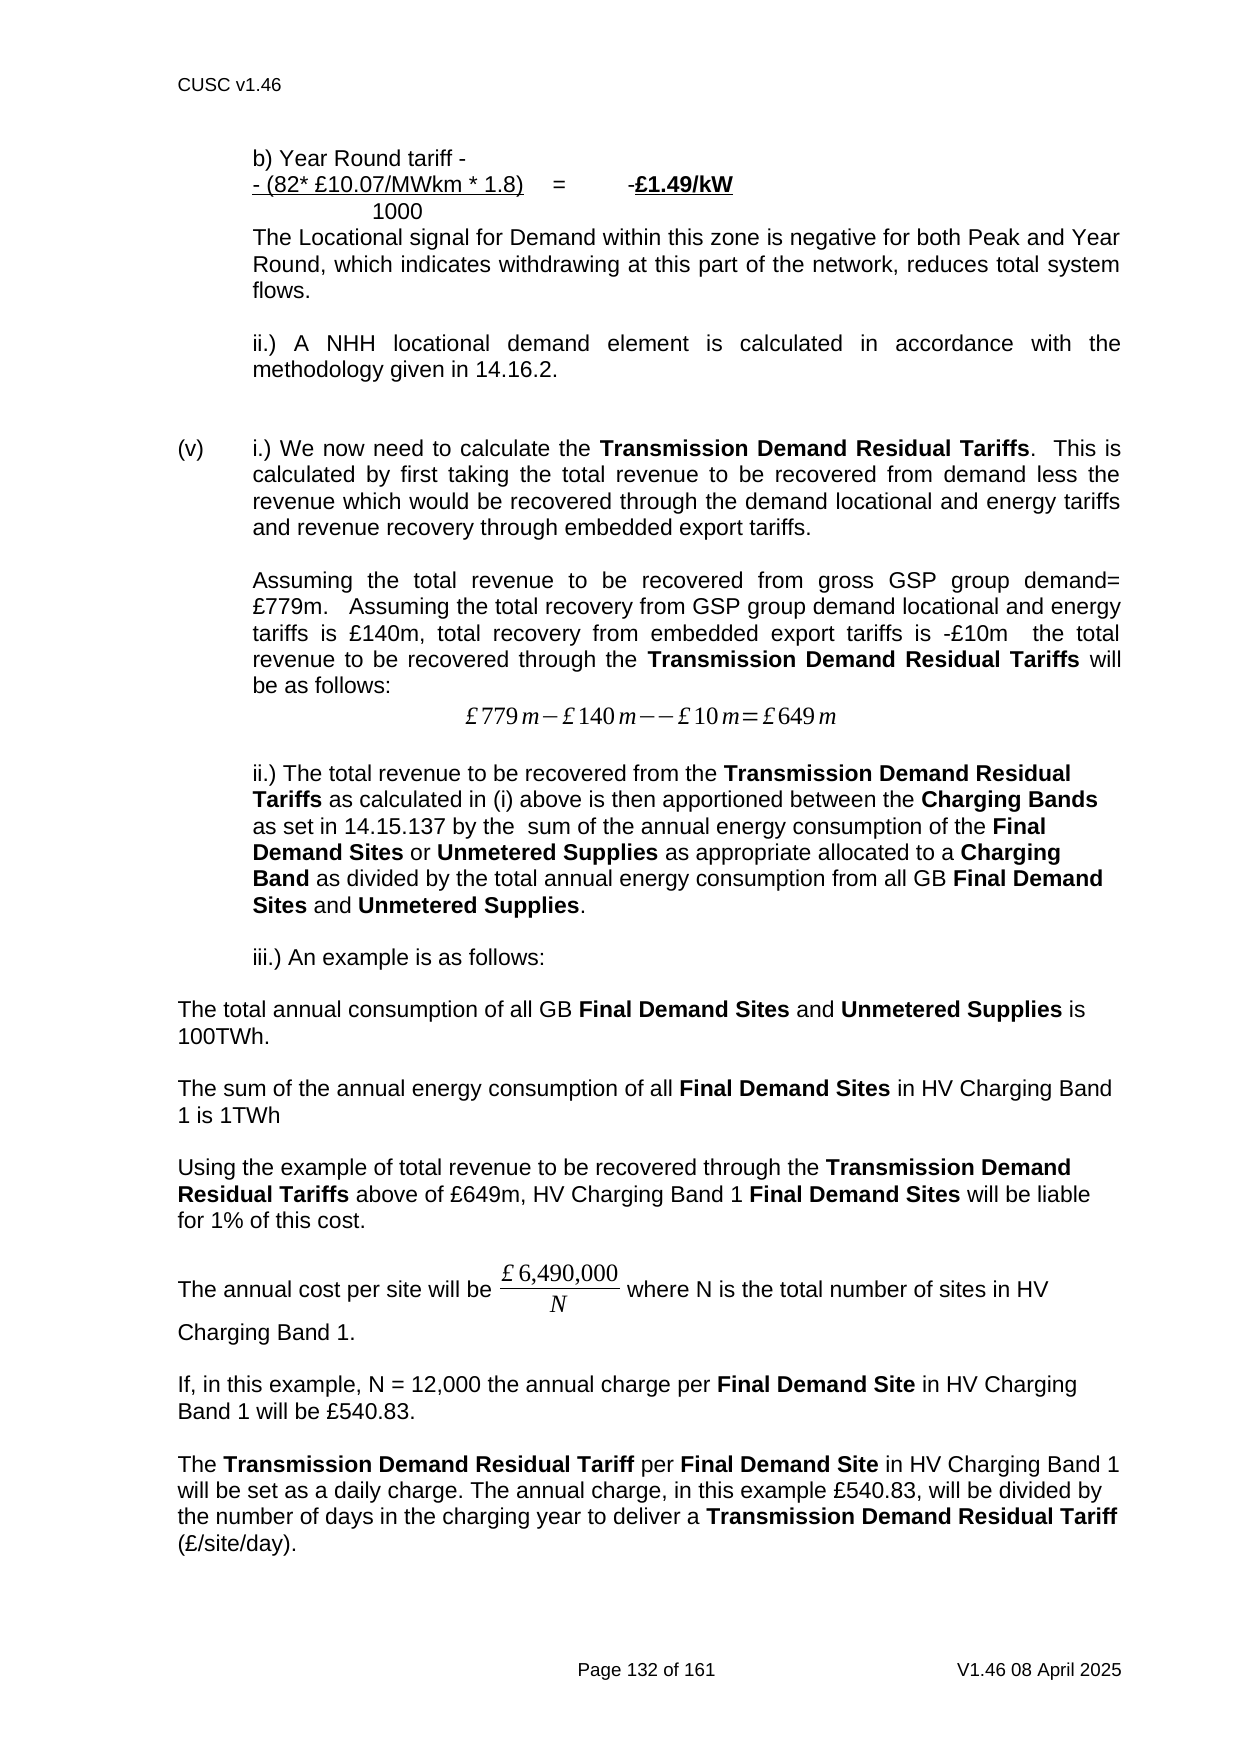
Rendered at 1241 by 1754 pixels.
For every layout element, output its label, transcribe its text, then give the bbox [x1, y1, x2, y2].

text 1000 [177, 198, 1121, 224]
text b) Year Round tariff - [252, 145, 1121, 171]
list i.) We now need to calculate the Transmission Demand Residual Tariffs. This is calculated by first taking the total revenue to be recovered from demand less the revenue which would be recovered through the demand locational and energy tariffs and revenue recovery through embedded export tariffs. [177, 435, 1121, 540]
text ii.) The total revenue to be recovered from the Transmission Demand Residual Tariffs as calculated in (i) above is then apportioned between the Charging Bands as set in 14.15.137 by the sum of the annual energy consumption of the Final Demand Sites or Unmetered Supplies as appropriate allocated to a Charging Band as divided by the total annual energy consumption from all GB Final Demand Sites and Unmetered Supplies. [252, 760, 1121, 918]
text The annual cost per site will be where N is the total number of sites in HV Charging Band 1. [177, 1260, 1121, 1345]
text Assuming the total revenue to be recovered from gross GSP group demand= £779m. Assuming the total recovery from GSP group demand locational and energy tariffs is £140m, total recovery from embedded export tariffs is -£10m the total revenue to be recovered through the Transmission Demand Residual Tariffs will be as follows: [252, 567, 1121, 698]
text ii.) A NHH locational demand element is calculated in accordance with the methodology given in 14.16.2. [252, 329, 1121, 382]
text - (82* £10.07/MWkm * 1.8) = -£1.49/kW [252, 171, 1121, 198]
text Using the example of total revenue to be recovered through the Transmission Demand Residual Tariffs above of £649m, HV Charging Band 1 Final Demand Sites will be liable for 1% of this cost. [177, 1154, 1121, 1233]
text The total annual consumption of all GB Final Demand Sites and Unmetered Supplies is 100TWh. [177, 996, 1121, 1049]
text If, in this example, N = 12,000 the annual charge per Final Demand Site in HV Charging Band 1 will be £540.83. [177, 1371, 1121, 1424]
text The Transmission Demand Residual Tariff per Final Demand Site in HV Charging Band 1 will be set as a daily charge. The annual charge, in this example £540.83, will be divided by the number of days in the charging year to deliver a Transmission Demand Residual Tariff (£/site/day). [177, 1451, 1121, 1556]
text The Locational signal for Demand within this zone is negative for both Peak and Year Round, which indicates withdrawing at this part of the network, reduces total system flows. [252, 224, 1121, 303]
text iii.) An example is as follows: [177, 943, 1121, 970]
text The sum of the annual energy consumption of all Final Demand Sites in HV Charging Band 1 is 1TWh [177, 1075, 1121, 1128]
